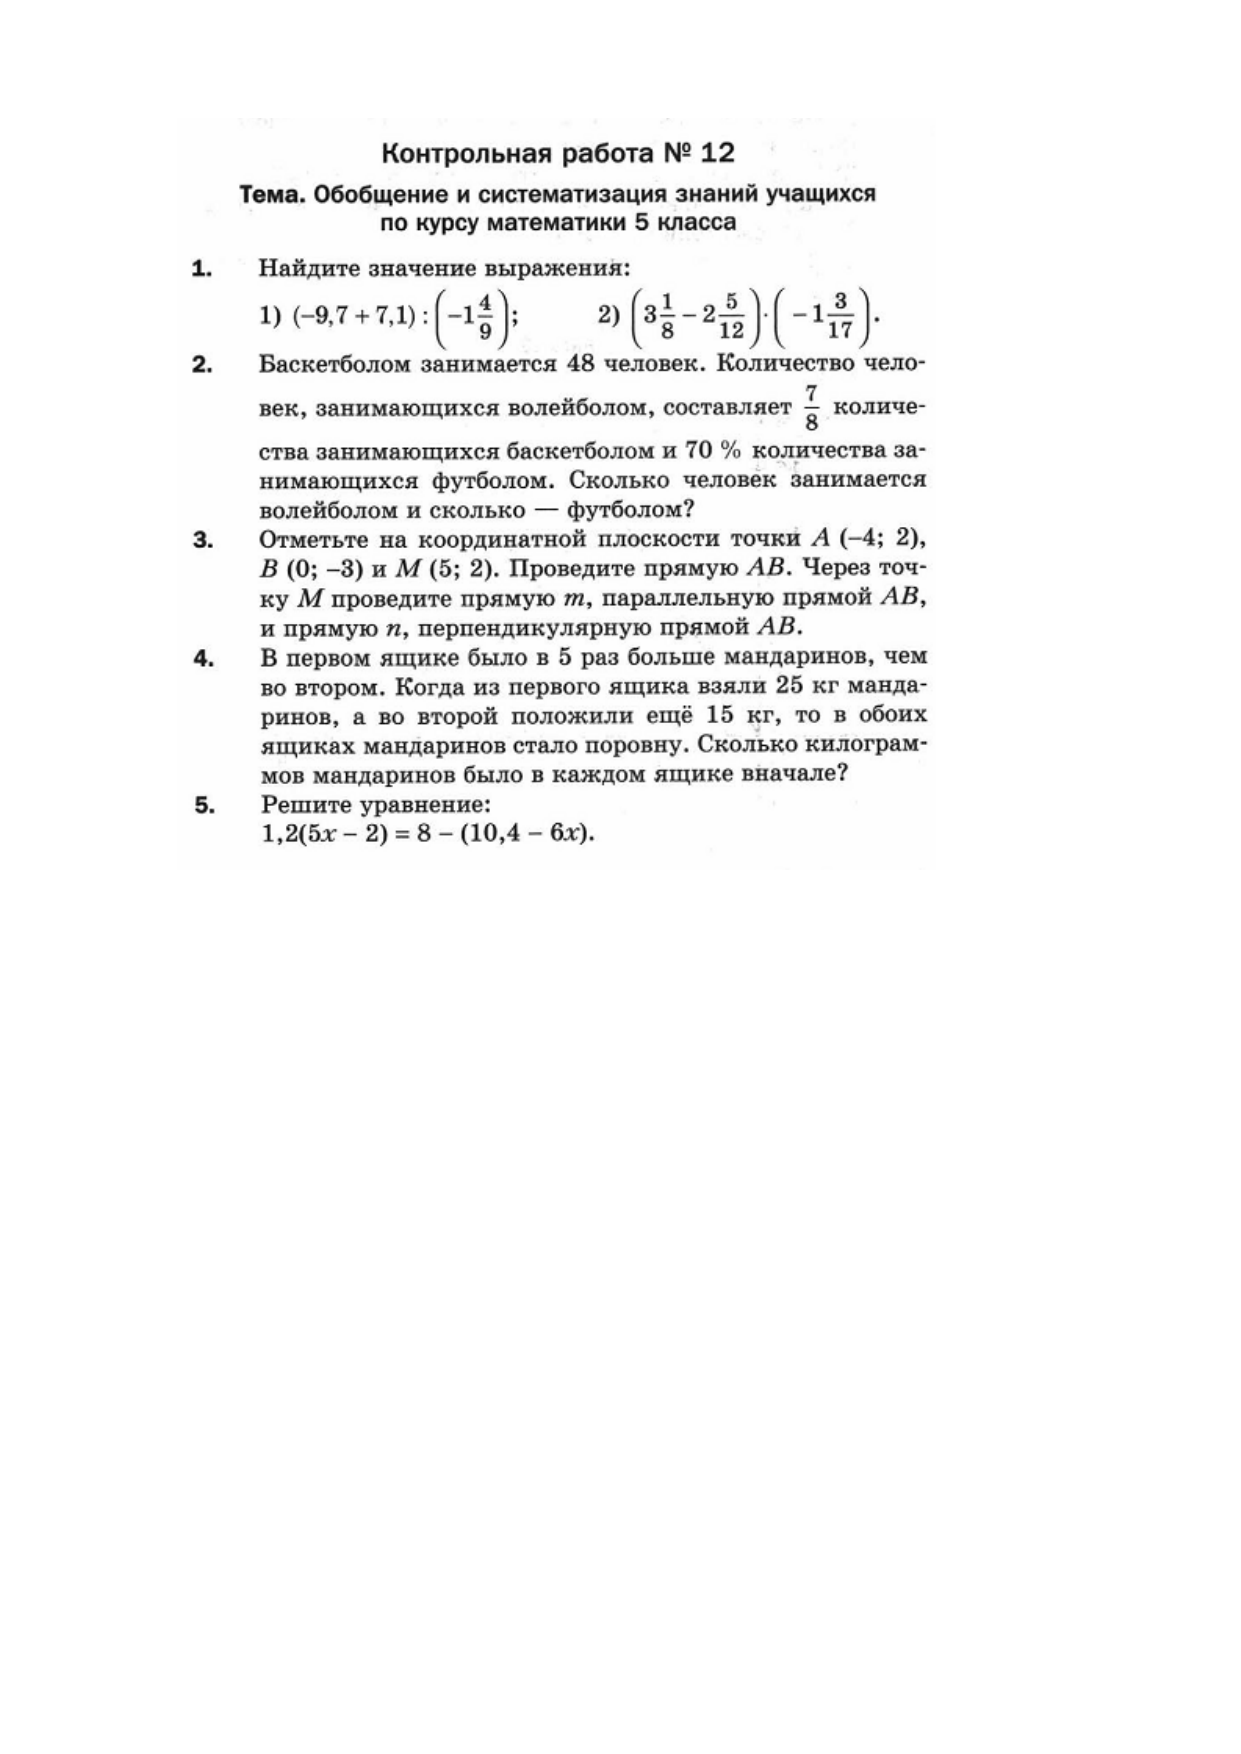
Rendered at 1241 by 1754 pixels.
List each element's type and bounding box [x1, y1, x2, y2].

picture [177, 118, 936, 870]
